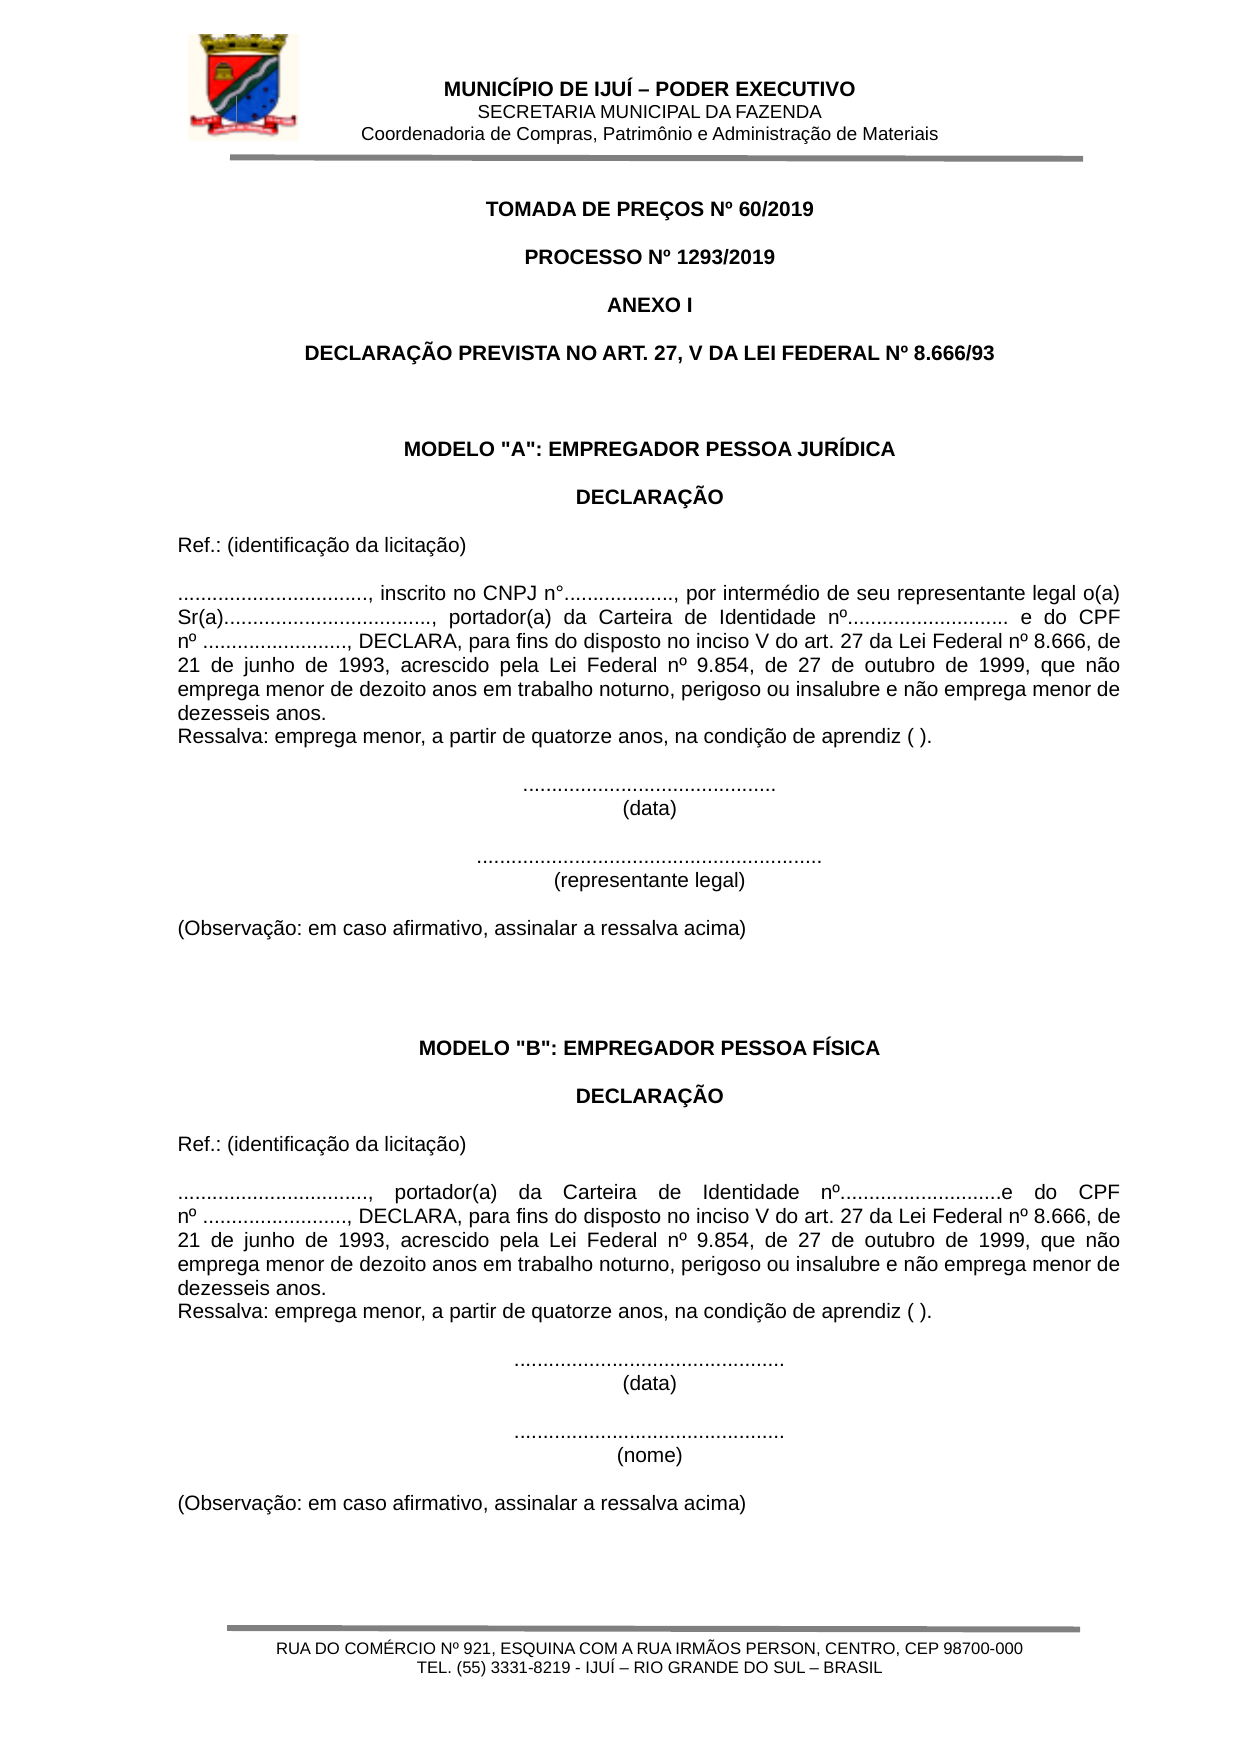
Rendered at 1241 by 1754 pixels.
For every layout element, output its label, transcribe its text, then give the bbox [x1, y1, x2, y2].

text ............................................ [177, 772, 1122, 796]
text Ressalva: emprega menor, a partir de quatorze anos, na condição de aprendiz ( ). [177, 724, 1122, 748]
text (Observação: em caso afirmativo, assinalar a ressalva acima) [177, 1491, 1122, 1515]
text DECLARAÇÃO [177, 1084, 1122, 1108]
text ANEXO I [177, 293, 1122, 317]
text Ref.: (identificação da licitação) [177, 533, 1122, 557]
text TOMADA DE PREÇOS Nº 60/2019 [177, 197, 1122, 221]
text (data) [177, 1371, 1122, 1395]
picture [187, 34, 300, 143]
text (representante legal) [177, 868, 1122, 892]
text DECLARAÇÃO [177, 485, 1122, 509]
text (nome) [177, 1443, 1122, 1467]
text ............................................... [177, 1347, 1122, 1371]
text ................................., inscrito no CNPJ n°..................., por intermédio de seu representante legal o(a) Sr(a)...................................., portador(a) da Carteira de Identidade nº............................ e do CPF nº ........................., DECLARA, para fins do disposto no inciso V do art. 27 da Lei Federal nº 8.666, de 21 de junho de 1993, acrescido pela Lei Federal nº 9.854, de 27 de outubro de 1999, que não emprega menor de dezoito anos em trabalho noturno, perigoso ou insalubre e não emprega menor de dezesseis anos. [177, 581, 1122, 724]
text DECLARAÇÃO PREVISTA NO ART. 27, V DA LEI FEDERAL Nº 8.666/93 [177, 341, 1122, 365]
text Ressalva: emprega menor, a partir de quatorze anos, na condição de aprendiz ( ). [177, 1299, 1122, 1323]
text MODELO "A": EMPREGADOR PESSOA JURÍDICA [177, 437, 1122, 461]
text ................................., portador(a) da Carteira de Identidade nº............................e do CPF nº ........................., DECLARA, para fins do disposto no inciso V do art. 27 da Lei Federal nº 8.666, de 21 de junho de 1993, acrescido pela Lei Federal nº 9.854, de 27 de outubro de 1999, que não emprega menor de dezoito anos em trabalho noturno, perigoso ou insalubre e não emprega menor de dezesseis anos. [177, 1179, 1122, 1299]
text Ref.: (identificação da licitação) [177, 1132, 1122, 1156]
text (Observação: em caso afirmativo, assinalar a ressalva acima) [177, 916, 1122, 940]
text PROCESSO Nº 1293/2019 [177, 245, 1122, 269]
text ............................................................ [177, 844, 1122, 868]
text (data) [177, 796, 1122, 820]
text ............................................... [177, 1419, 1122, 1443]
text MODELO "B": EMPREGADOR PESSOA FÍSICA [177, 1036, 1122, 1060]
